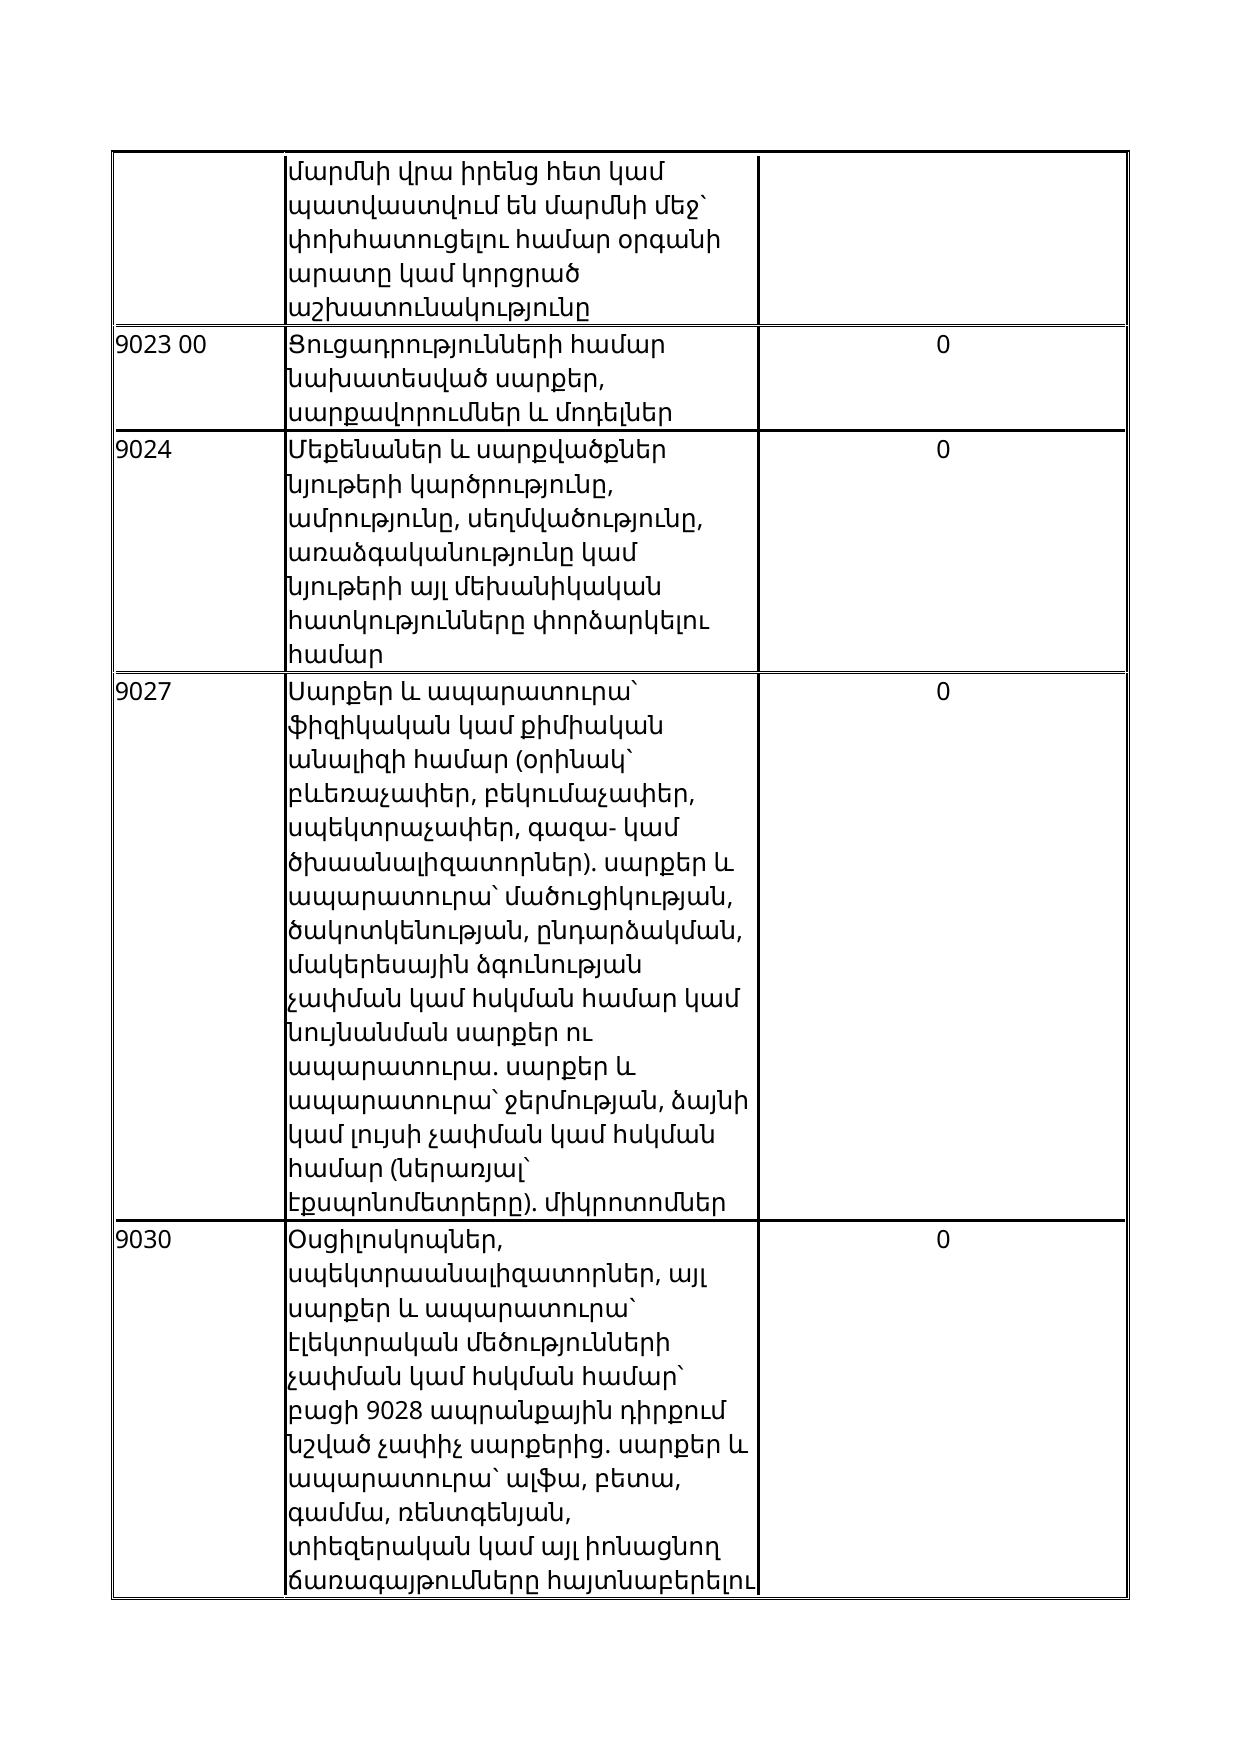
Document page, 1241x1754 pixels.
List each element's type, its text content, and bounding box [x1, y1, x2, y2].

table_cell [758, 153, 1126, 323]
table_cell 9021 [114, 152, 285, 323]
table_cell 0 [758, 671, 1128, 1219]
table_cell 9027 [112, 671, 285, 1219]
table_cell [285, 153, 758, 323]
table_cell 9030 [114, 1219, 285, 1597]
table_cell Մեքենաներ և սարքվածքներ նյութերի կարծրությունը, ամրությունը, սեղմվածությունը, առաձգականությունը կամ նյութերի այլ մեխանիկական հատկությունները փորձարկելու համար [287, 432, 757, 671]
table_cell 0 [758, 1219, 1126, 1597]
table_cell Ցուցադրությունների համար նախատեսված սարքեր, սարքավորումներ և մոդելներ [287, 327, 757, 429]
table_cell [285, 1222, 758, 1597]
table_cell 9023 00 [114, 324, 284, 429]
table_cell 9024 [114, 429, 284, 671]
table_cell 0 [760, 429, 1126, 671]
table_cell Սարքեր և ապարատուրա՝ ֆիզիկական կամ քիմիական անալիզի համար (օրինակ` բևեռաչափեր, բեկումաչափեր, սպեկտրաչափեր, գազա- կամ ծխաանալիզատորներ). սարքեր և ապարատուրա՝ մածուցիկության, ծակոտկենության, ընդարձակման, մակերեսային ձգունության չափման կամ հսկման համար կամ նույնանման սարքեր ու ապարատուրա. սարքեր և ապարատուրա՝ ջերմության, ձայնի կամ լույսի չափման կամ հսկման համար (ներառյալ՝ էքսպոնոմետրերը). միկրոտոմներ [287, 674, 757, 1219]
table_cell 0 [760, 324, 1127, 429]
